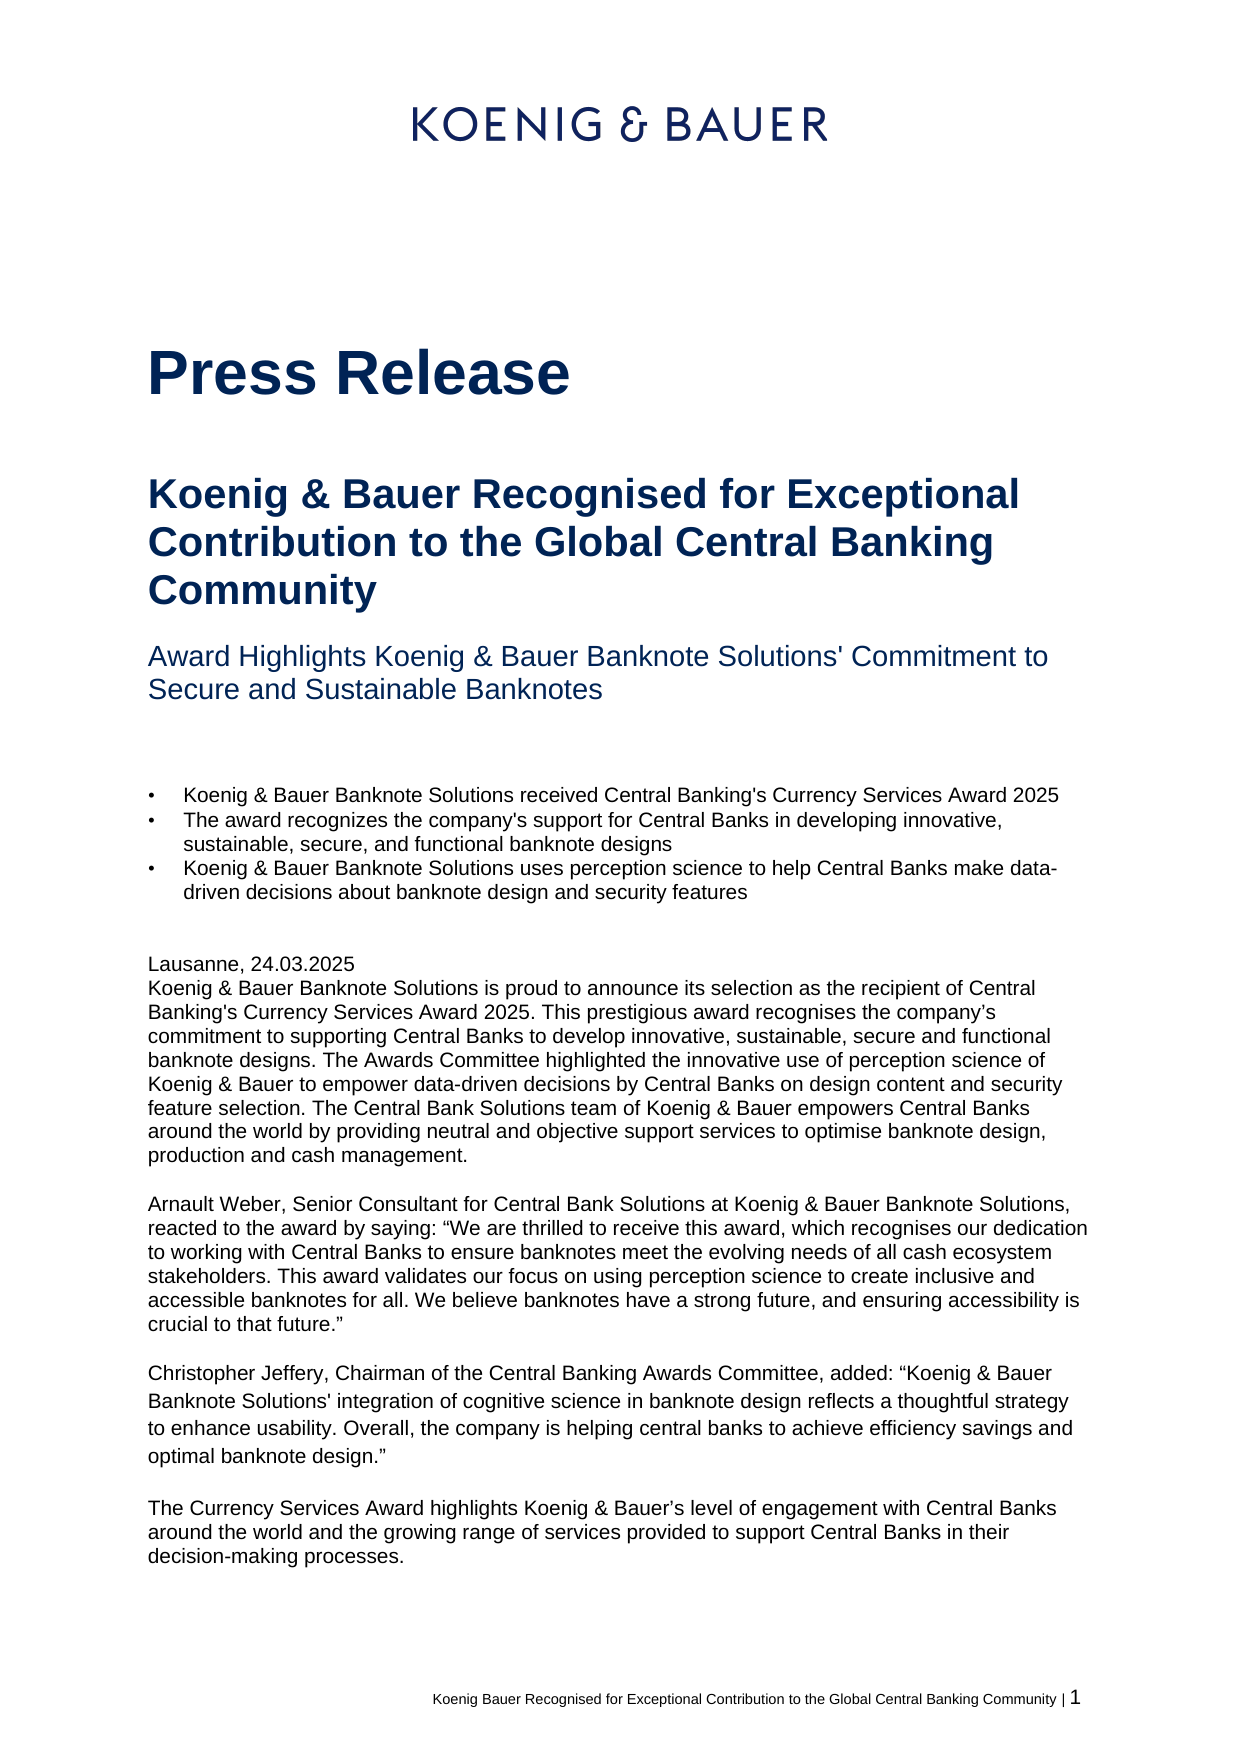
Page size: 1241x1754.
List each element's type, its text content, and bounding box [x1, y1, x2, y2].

text The Currency Services Award highlights Koenig & Bauer’s level of engagement with Central Banks around the world and the growing range of services provided to support Central Banks in their decision-making processes. [148, 1496, 1092, 1568]
picture [413, 106, 828, 142]
subtitle Koenig & Bauer Recognised for Exceptional Contribution to the Global Central Banking Community [148, 470, 1092, 614]
list Koenig & Bauer Banknote Solutions uses perception science to help Central Banks make data-driven decisions about banknote design and security features [148, 856, 1092, 904]
title Press Release [148, 336, 1092, 407]
list Koenig & Bauer Banknote Solutions received Central Banking's Currency Services Award 2025 [148, 783, 1092, 807]
text Arnault Weber, Senior Consultant for Central Bank Solutions at Koenig & Bauer Banknote Solutions, reacted to the award by saying: “We are thrilled to receive this award, which recognises our dedication to working with Central Banks to ensure banknotes meet the evolving needs of all cash ecosystem stakeholders. This award validates our focus on using perception science to create inclusive and accessible banknotes for all. We believe banknotes have a strong future, and ensuring accessibility is crucial to that future.” [148, 1192, 1092, 1336]
text Christopher Jeffery, Chairman of the Central Banking Awards Committee, added: “Koenig & Bauer Banknote Solutions' integration of cognitive science in banknote design reflects a thoughtful strategy to enhance usability. Overall, the company is helping central banks to achieve efficiency savings and optimal banknote design.” [148, 1361, 1092, 1467]
subtitle Award Highlights Koenig & Bauer Banknote Solutions' Commitment to Secure and Sustainable Banknotes [148, 639, 1092, 706]
text Lausanne, 24.03.2025 Koenig & Bauer Banknote Solutions is proud to announce its selection as the recipient of Central Banking's Currency Services Award 2025. This prestigious award recognises the company’s commitment to supporting Central Banks to develop innovative, sustainable, secure and functional banknote designs. The Awards Committee highlighted the innovative use of perception science of Koenig & Bauer to empower data-driven decisions by Central Banks on design content and security feature selection. The Central Bank Solutions team of Koenig & Bauer empowers Central Banks around the world by providing neutral and objective support services to optimise banknote design, production and cash management. [148, 952, 1092, 1167]
list The award recognizes the company's support for Central Banks in developing innovative, sustainable, secure, and functional banknote designs [148, 807, 1092, 856]
